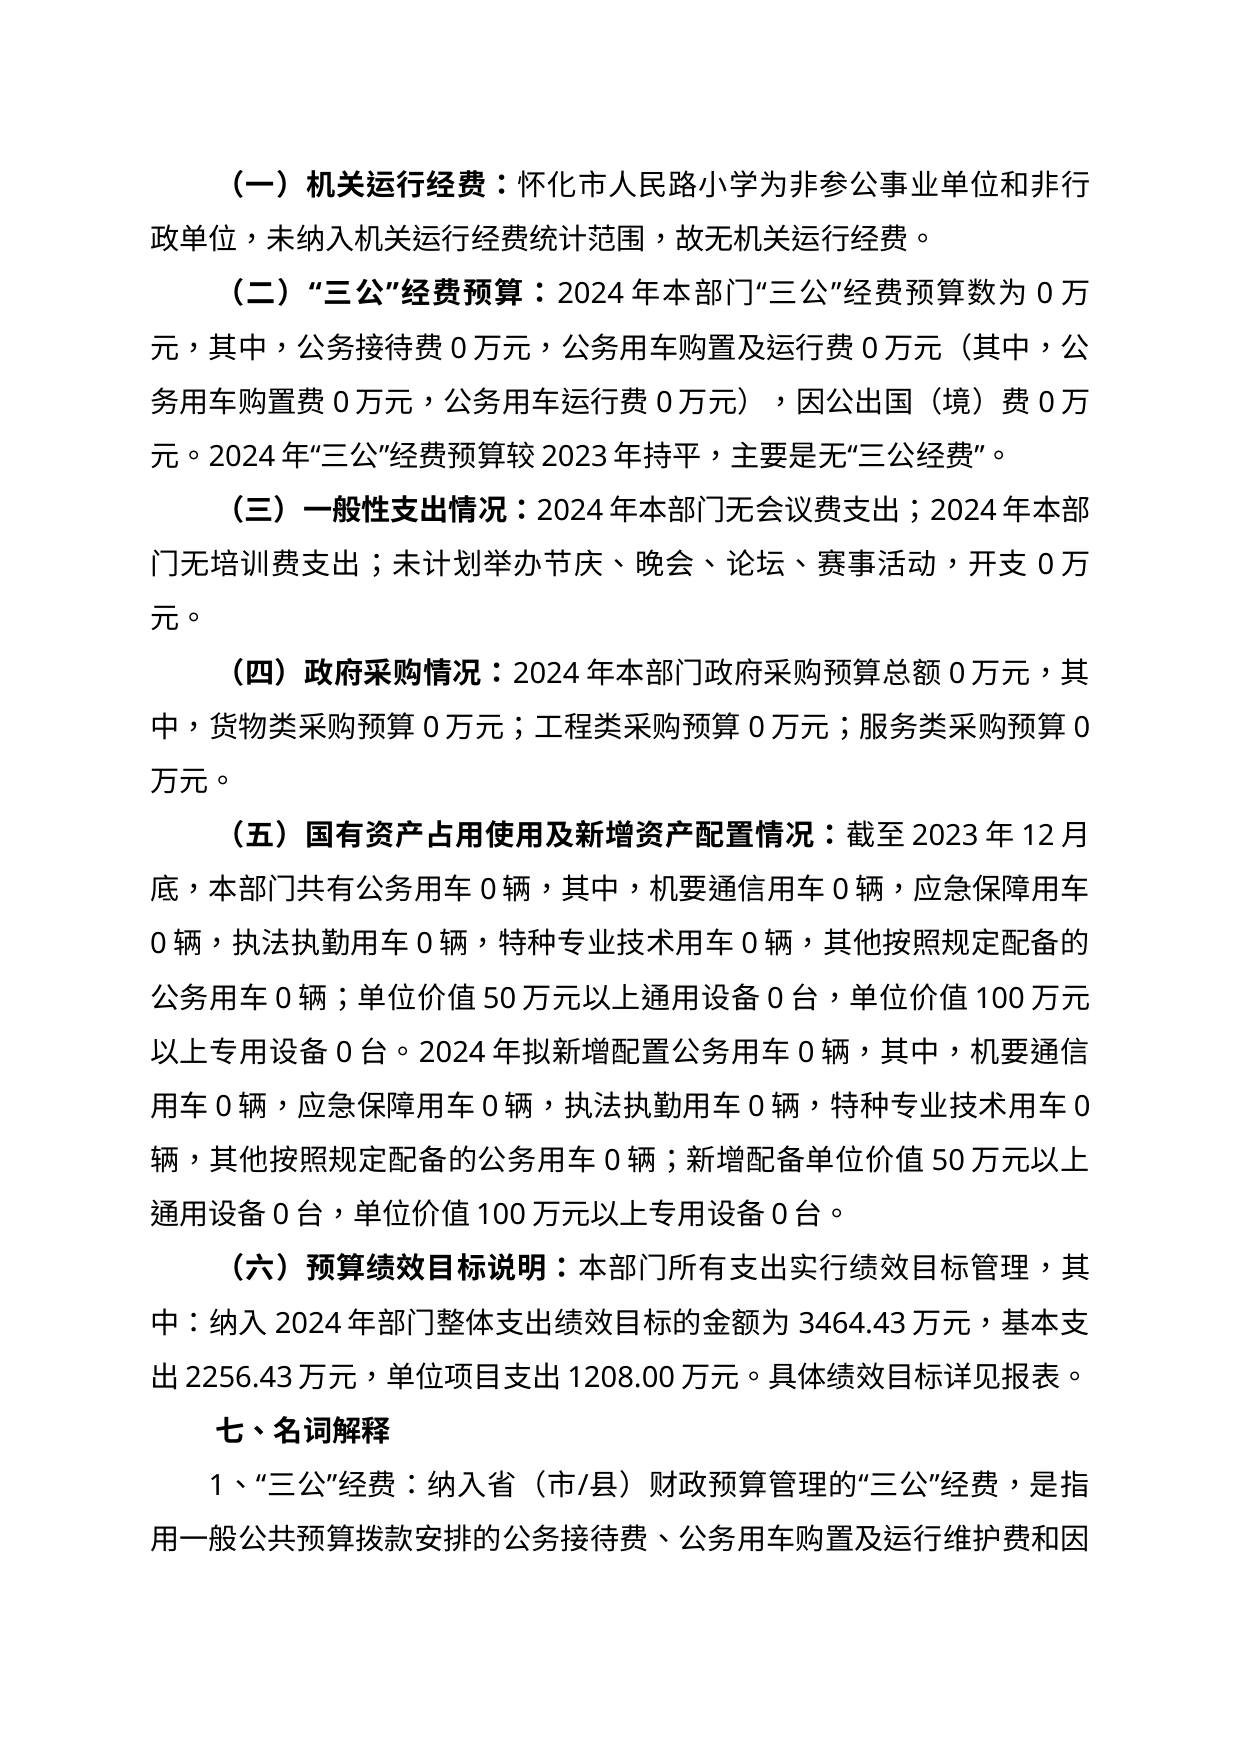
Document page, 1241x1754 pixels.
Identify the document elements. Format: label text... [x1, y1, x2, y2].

text （六）预算绩效目标说明：本部门所有支出实行绩效目标管理，其中：纳入2024年部门整体支出绩效目标的金额为3464.43万元，基本支出2256.43万元，单位项目支出1208.00万元。具体绩效目标详见报表。 [150, 1233, 1090, 1396]
text （四）政府采购情况：2024年本部门政府采购预算总额0万元，其中，货物类采购预算0万元；工程类采购预算0万元；服务类采购预算0万元。 [150, 637, 1090, 800]
text （二）“三公”经费预算：2024年本部门“三公”经费预算数为0万元，其中，公务接待费0万元，公务用车购置及运行费0万元（其中，公务用车购置费0万元，公务用车运行费0万元），因公出国（境）费0万元。2024年“三公”经费预算较2023年持平，主要是无“三公经费”。 [150, 258, 1090, 475]
text 七、名词解释 [150, 1396, 1090, 1450]
text （五）国有资产占用使用及新增资产配置情况：截至2023年12月底，本部门共有公务用车0辆，其中，机要通信用车0辆，应急保障用车0辆，执法执勤用车0辆，特种专业技术用车0辆，其他按照规定配备的公务用车0辆；单位价值50万元以上通用设备0台，单位价值100万元以上专用设备0台。2024年拟新增配置公务用车0辆，其中，机要通信用车0辆，应急保障用车0辆，执法执勤用车0辆，特种专业技术用车0辆，其他按照规定配备的公务用车0辆；新增配备单位价值50万元以上通用设备0台，单位价值100万元以上专用设备0台。 [150, 800, 1090, 1233]
text （三）一般性支出情况：2024年本部门无会议费支出；2024年本部门无培训费支出；未计划举办节庆、晚会、论坛、赛事活动，开支0万元。 [150, 475, 1090, 637]
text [150, 1450, 1090, 1558]
text （一）机关运行经费：怀化市人民路小学为非参公事业单位和非行政单位，未纳入机关运行经费统计范围，故无机关运行经费。 [150, 150, 1090, 258]
